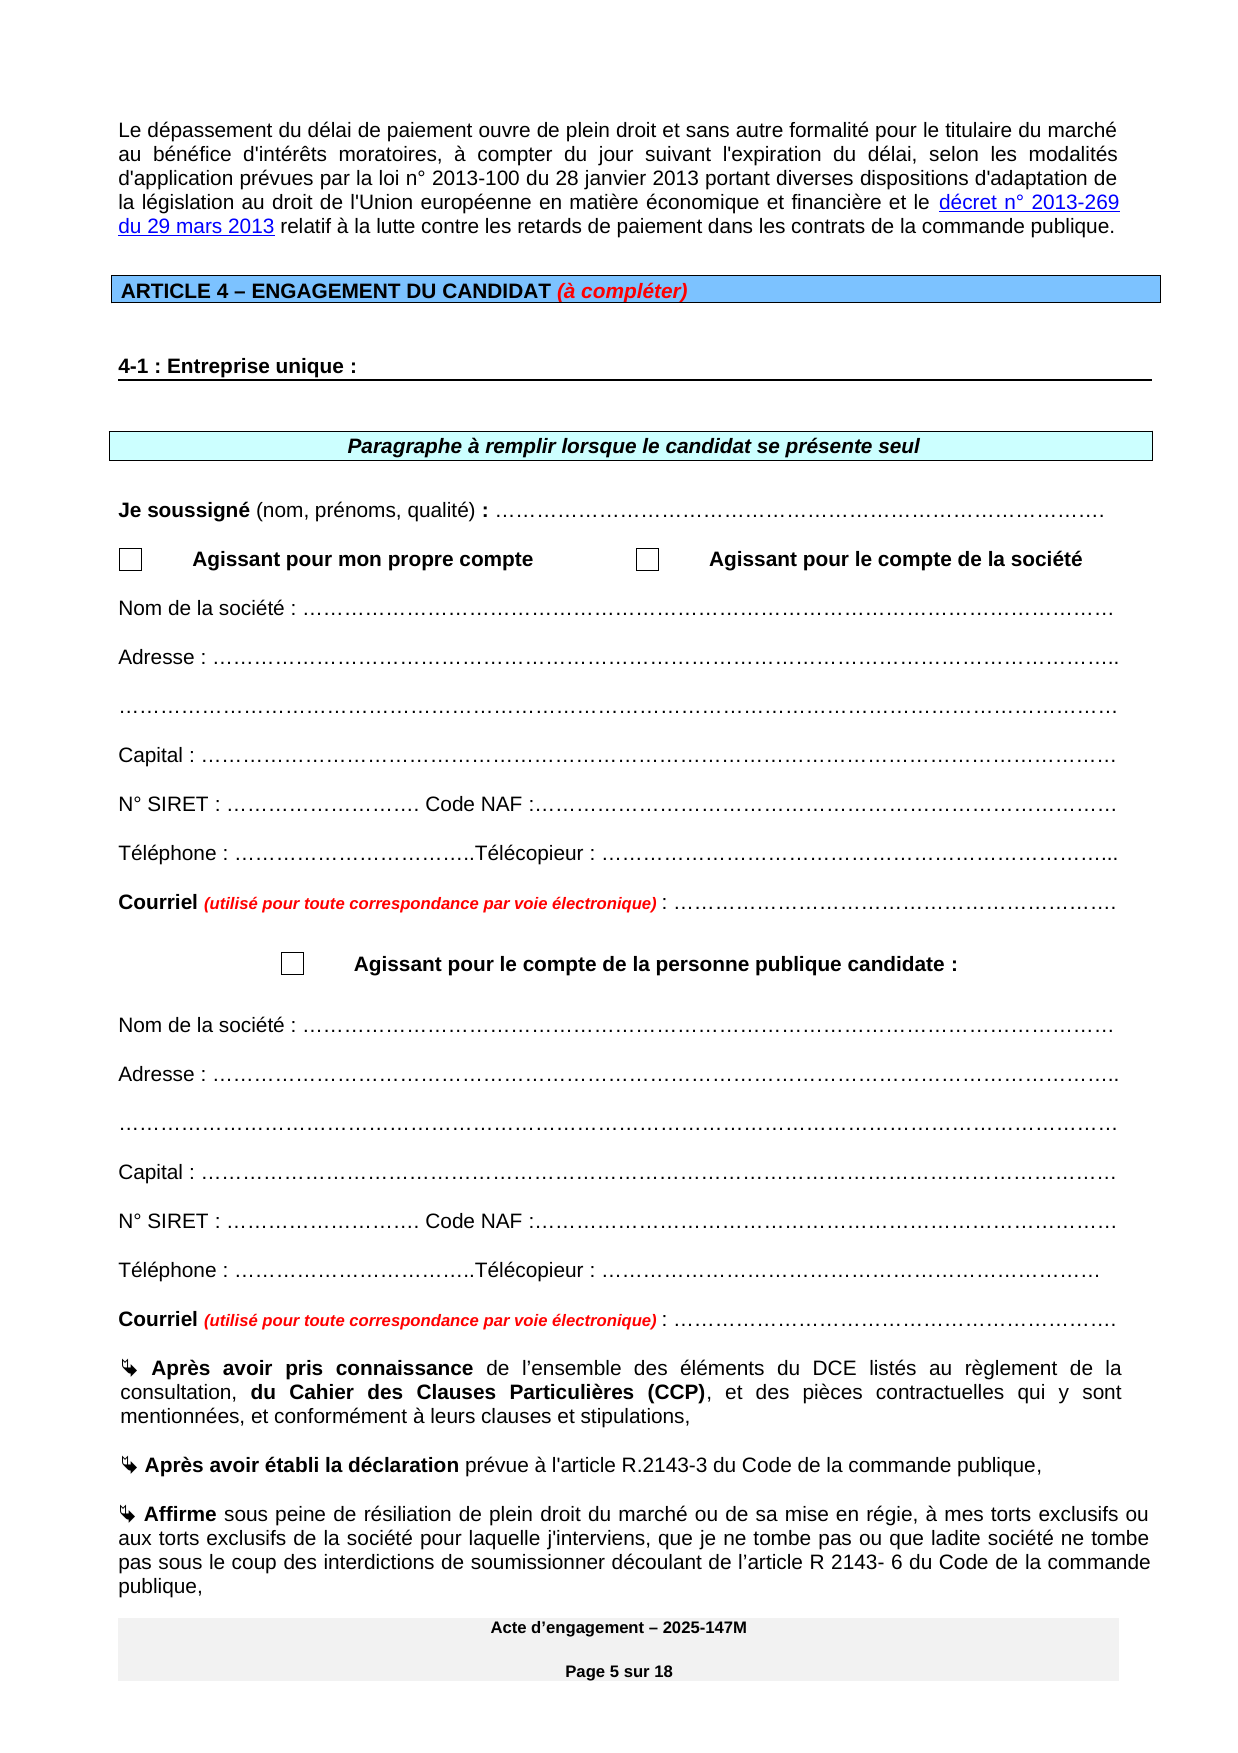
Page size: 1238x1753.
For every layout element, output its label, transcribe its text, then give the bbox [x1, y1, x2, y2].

text Courriel (utilisé pour toute correspondance par voie électronique) : ………………………………………………………. [118, 1307, 1119, 1331]
text Adresse : ………………………………………………………………………………………………………………….. [118, 1062, 1119, 1086]
subtitle 4-1 : Entreprise unique : [118, 353, 1152, 379]
text Téléphone : ……………………………..Télécopieur : ………………………………………………………………... [118, 841, 1119, 865]
text ……………………………………………………………………………………………………………………………… [118, 1111, 1119, 1135]
text Agissant pour le compte de la personne publique candidate : [118, 951, 1119, 975]
text Agissant pour mon propre compte Agissant pour le compte de la société [118, 547, 1122, 571]
text N° SIRET : ………………………. Code NAF :………………………………………………………………………… [118, 1209, 1119, 1233]
subtitle ARTICLE 4 – ENGAGEMENT DU CANDIDAT (à compléter) [112, 276, 1160, 302]
text Le dépassement du délai de paiement ouvre de plein droit et sans autre formalité pour le titulaire du marché au bénéfice d'intérêts moratoires, à compter du jour suivant l'expiration du délai, selon les modalités d'application prévues par la loi n° 2013-100 du 28 janvier 2013 portant diverses dispositions d'adaptation de la législation au droit de l'Union européenne en matière économique et financière et le décret n° 2013-269 du 29 mars 2013 relatif à la lutte contre les retards de paiement dans les contrats de la commande publique. [118, 118, 1119, 238]
text ……………………………………………………………………………………………………………………………… [118, 694, 1119, 718]
text N° SIRET : ………………………. Code NAF :………………………………………………………………………… [118, 792, 1119, 816]
text Courriel (utilisé pour toute correspondance par voie électronique) : ………………………………………………………. [118, 890, 1119, 914]
text Capital : …………………………………………………………………………………………………………………… [118, 1160, 1119, 1184]
text Nom de la société : ……………………………………………………………………………………………………… [118, 1013, 1119, 1037]
text Après avoir pris connaissance de l’ensemble des éléments du DCE listés au règlement de la consultation, du Cahier des Clauses Particulières (CCP), et des pièces contractuelles qui y sont mentionnées, et conformément à leurs clauses et stipulations, [120, 1356, 1122, 1428]
text Je soussigné (nom, prénoms, qualité) : ……………………………………………………………………………. [118, 498, 1122, 522]
text Téléphone : ……………………………..Télécopieur : ……………………………………………………………… [118, 1258, 1119, 1282]
text Nom de la société : ……………………………………………………………………………………………………… [118, 596, 1119, 620]
text Après avoir établi la déclaration prévue à l'article R.2143-3 du Code de la commande publique, [120, 1453, 1122, 1477]
text Capital : …………………………………………………………………………………………………………………… [118, 743, 1119, 767]
text Adresse : ………………………………………………………………………………………………………………….. [118, 645, 1119, 669]
text Paragraphe à remplir lorsque le candidat se présente seul [110, 432, 1152, 460]
text Affirme sous peine de résiliation de plein droit du marché ou de sa mise en régie, à mes torts exclusifs ou aux torts exclusifs de la société pour laquelle j'interviens, que je ne tombe pas ou que ladite société ne tombe pas sous le coup des interdictions de soumissionner découlant de l’article R 2143- 6 du Code de la commande publique, [118, 1502, 1152, 1598]
